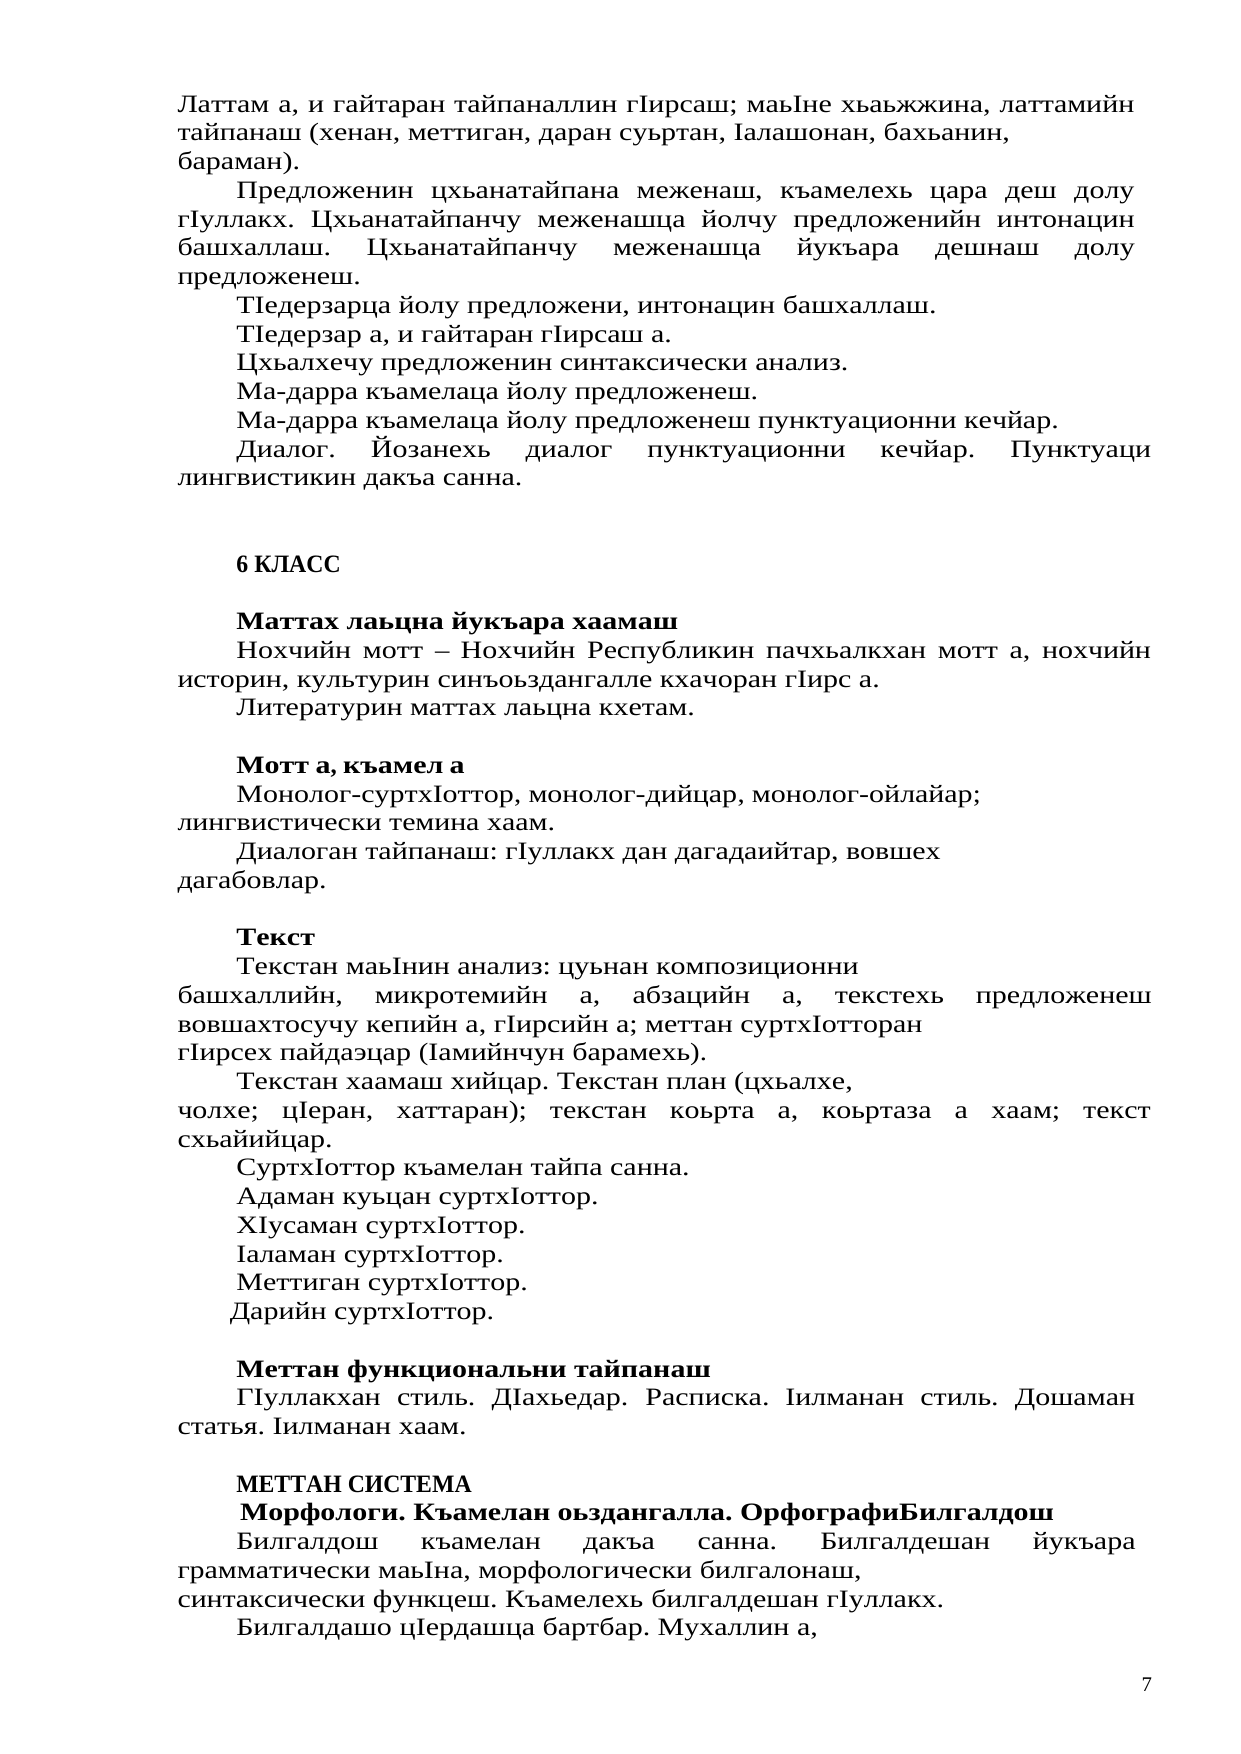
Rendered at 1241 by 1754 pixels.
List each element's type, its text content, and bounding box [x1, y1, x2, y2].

text Меттиган суртхIоттор. [177, 1267, 1151, 1296]
text Предложенин цхьанатайпана меженаш, къамелехь цара деш долу гIуллакх. Цхьанатайпанчу меженашца йолчу предложенийн интонацин башхаллаш. Цхьанатайпанчу меженашца йукъара дешнаш долу предложенеш. [177, 175, 1136, 290]
text Маттах лаьцна йукъара хаамаш [177, 606, 1152, 635]
text Меттан функциональни тайпанаш [177, 1354, 1136, 1382]
text ТIедерзарца йолу предложени, интонацин башхаллаш. [177, 290, 1136, 319]
text синтаксически функцеш. Къамелехь билгалдешан гIуллакх. [177, 1584, 1136, 1612]
text ТIедерзар а, и гайтаран гIирсаш а. [177, 319, 1136, 347]
text Текстан маьIнин анализ: цуьнан композиционни [177, 951, 1136, 980]
text Нохчийн мотт – Нохчийн Республикин пачхьалкхан мотт а, нохчийн историн, культурин синъоьздангалле кхачоран гIирс а. [177, 635, 1152, 692]
text гIирсех пайдаэцар (Iамийнчун барамехь). [177, 1037, 1152, 1066]
text МЕТТАН СИСТЕМА [177, 1469, 1152, 1497]
text Адаман куьцан суртхIоттор. [177, 1181, 1151, 1210]
text Цхьалхечу предложенин синтаксически анализ. [177, 347, 1136, 376]
text Iаламан суртхIоттор. [177, 1239, 1151, 1267]
text ГIуллакхан стиль. ДIахьедар. Расписка. Iилманан стиль. Дошаман статья. Iилманан хаам. [177, 1382, 1136, 1440]
text Мотт а, къамел а [177, 750, 1152, 779]
text Дарийн суртхIоттор. [177, 1296, 1151, 1325]
text Текстан хаамаш хийцар. Текстан план (цхьалхе, [177, 1066, 1152, 1095]
text Билгалдашо цIердашца бартбар. Мухаллин а, [177, 1612, 1136, 1641]
text Текст [177, 922, 1136, 951]
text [177, 89, 1136, 146]
text Ма-дарра къамелаца йолу предложенеш пунктуационни кечйар. [177, 405, 1152, 434]
text Монолог-суртхIоттор, монолог-дийцар, монолог-ойлайар; [177, 779, 1152, 807]
text СуртхIоттор къамелан тайпа санна. [177, 1152, 1136, 1181]
text Ма-дарра къамелаца йолу предложенеш. [177, 376, 1152, 405]
text Диалоган тайпанаш: гIуллакх дан дагадаийтар, вовшех [177, 836, 1136, 865]
text лингвистически темина хаам. [177, 807, 1152, 836]
text Билгалдош къамелан дакъа санна. Билгалдешан йукъара грамматически маьIна, морфологически билгалонаш, [177, 1526, 1136, 1584]
text башхаллийн, микротемийн а, абзацийн а, текстехь предложенеш вовшахтосучу кепийн а, гIирсийн а; меттан суртхIотторан [177, 980, 1152, 1037]
text дагабовлар. [177, 865, 1136, 894]
text 6 КЛАСС [177, 549, 1152, 577]
text Литературин маттах лаьцна кхетам. [177, 692, 1152, 721]
text бараман). [177, 146, 1211, 175]
text чолхе; цIеран, хаттаран); текстан коьрта а, коьртаза а хаам; текст схьайийцар. [177, 1095, 1152, 1152]
text Диалог. Йозанехь диалог пунктуационни кечйар. Пунктуаци лингвистикин дакъа санна. [177, 434, 1152, 491]
text ХIусаман суртхIоттор. [177, 1210, 1151, 1239]
text Морфологи. Къамелан оьздангалла. ОрфографиБилгалдош [177, 1497, 1152, 1526]
